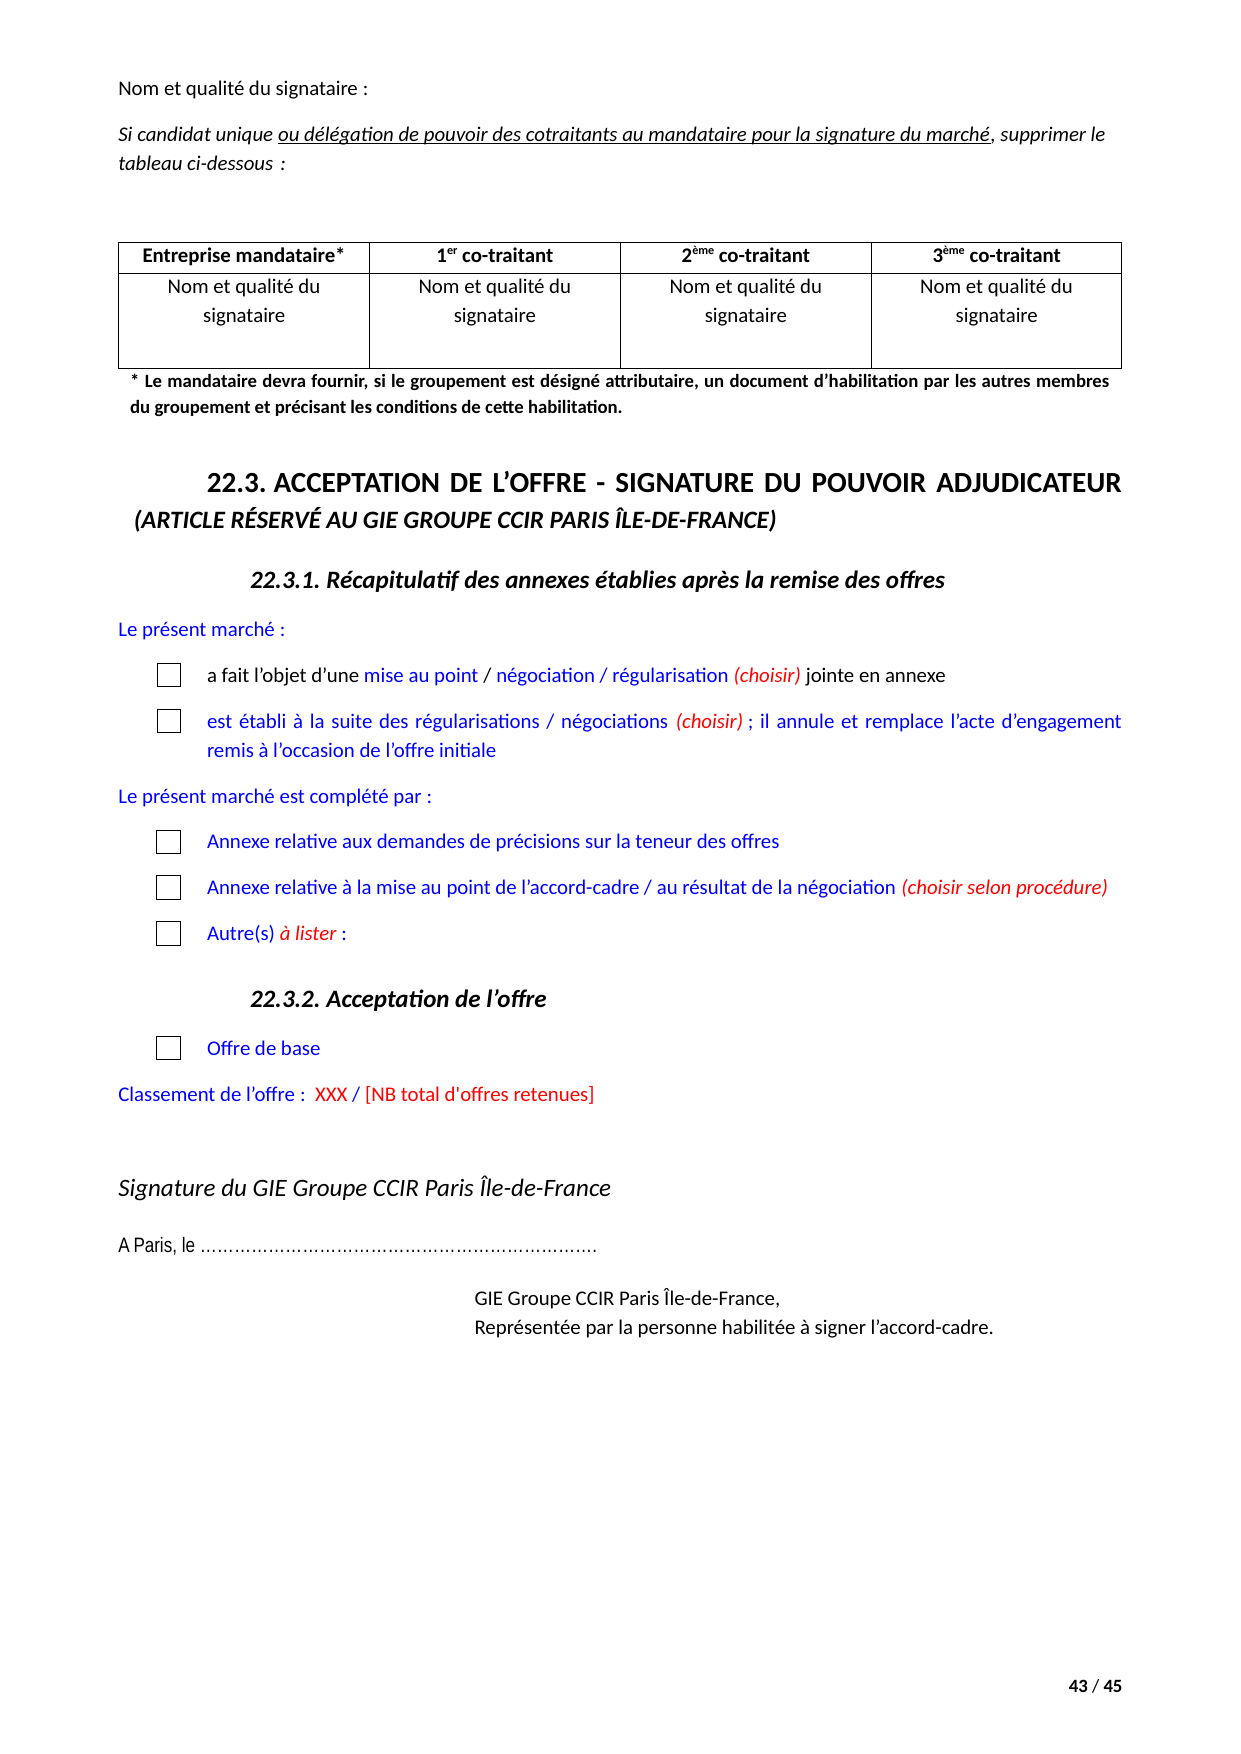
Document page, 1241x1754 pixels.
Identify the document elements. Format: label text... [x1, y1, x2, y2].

table_header 2ème co-traitant [621, 243, 871, 272]
text A Paris, le ……………………………………………………………. [118, 1233, 1122, 1257]
subtitle ACCEPTATION DE L’OFFRE - SIGNATURE DU POUVOIR ADJUDICATEUR (ARTICLE RÉSERVÉ AU GIE GROUPE CCIR PARIS ÎLE-DE-FRANCE) [133, 464, 1122, 535]
text Annexe relative aux demandes de précisions sur la teneur des offres [155, 829, 1122, 854]
table_cell Nom et qualité du signataire [119, 274, 369, 368]
subtitle Acceptation de l’offre [250, 983, 1122, 1014]
subtitle Récapitulatif des annexes établies après la remise des offres [250, 564, 1122, 595]
text Nom et qualité du signataire : [118, 75, 1122, 100]
text Le présent marché : [118, 616, 1122, 642]
text Si candidat unique ou délégation de pouvoir des cotraitants au mandataire pour la signature du marché, supprimer le tableau ci-dessous : [118, 121, 1122, 175]
text GIE Groupe CCIR Paris Île-de-France, [474, 1285, 1122, 1311]
table_header Entreprise mandataire* [119, 243, 369, 272]
table_cell Nom et qualité du signataire [621, 274, 871, 368]
table_cell Nom et qualité du signataire [370, 274, 620, 368]
text Classement de l’offre : XXX / [NB total d'offres retenues] [118, 1081, 1122, 1106]
text Annexe relative à la mise au point de l’accord-cadre / au résultat de la négociation (choisir selon procédure) [155, 874, 1122, 900]
table_header 3ème co-traitant [872, 243, 1121, 272]
table_header 1er co-traitant [370, 243, 620, 272]
text est établi à la suite des régularisations / négociations (choisir) ; il annule et remplace l’acte d’engagement remis à l’occasion de l’offre initiale [156, 708, 1122, 762]
text Représentée par la personne habilitée à signer l’accord-cadre. [474, 1314, 1122, 1340]
text Le présent marché est complété par : [118, 783, 1122, 808]
text a fait l’objet d’une mise au point / négociation / régularisation (choisir) jointe en annexe [156, 662, 1122, 687]
table_cell Nom et qualité du signataire [872, 274, 1121, 368]
table_cell * Le mandataire devra fournir, si le groupement est désigné attributaire, un document d’habilitation par les autres membres du groupement et précisant les conditions de cette habilitation. [119, 369, 1122, 439]
text Offre de base [155, 1035, 1122, 1061]
text Autre(s) à lister : [155, 920, 1122, 946]
text Signature du GIE Groupe CCIR Paris Île-de-France [118, 1173, 1122, 1203]
